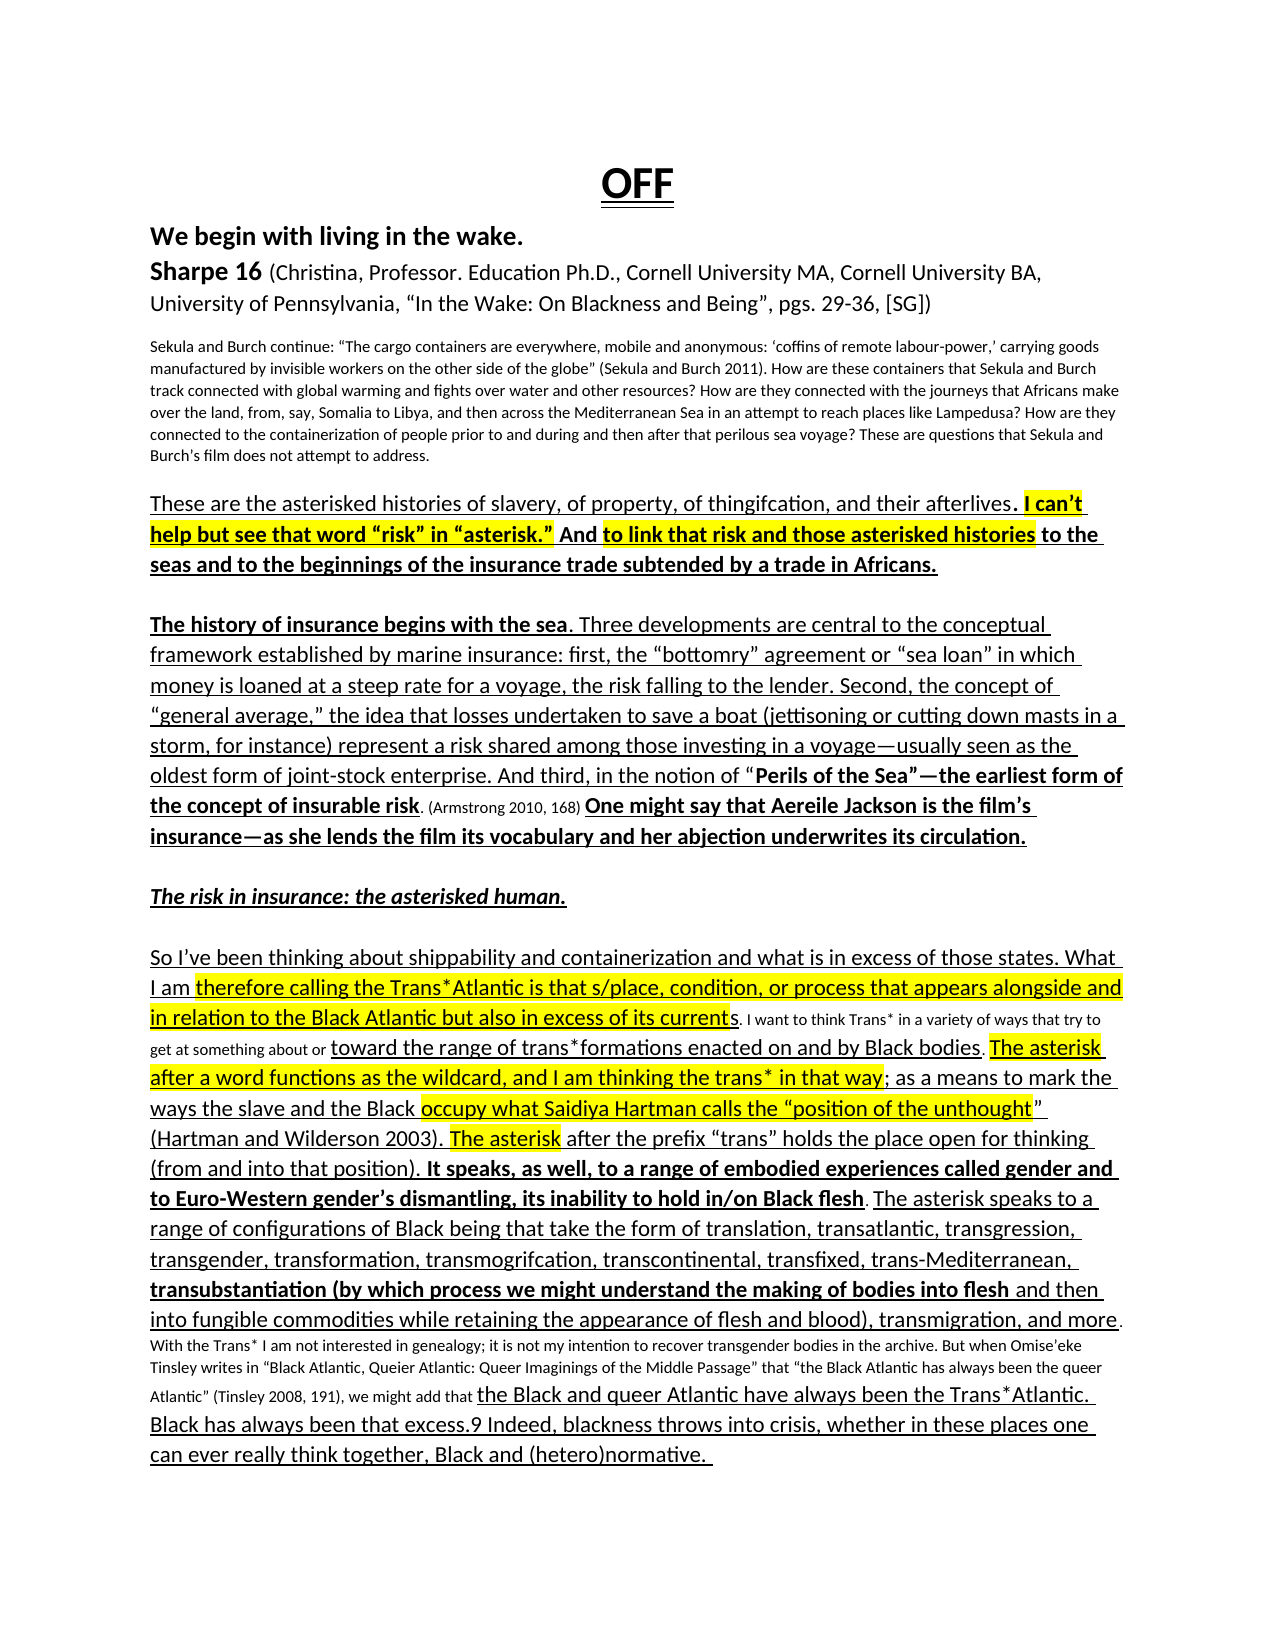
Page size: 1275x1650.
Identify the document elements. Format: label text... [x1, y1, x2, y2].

text So I’ve been thinking about shippability and containerization and what is in excess of those states. What I am therefore calling the Trans*Atlantic is that s/place, condition, or process that appears alongside and in relation to the Black Atlantic but also in excess of its currents. I want to think Trans* in a variety of ways that try to get at something about or toward the range of trans*formations enacted on and by Black bodies. The asterisk after a word functions as the wildcard, and I am thinking the trans* in that way; as a means to mark the ways the slave and the Black occupy what Saidiya Hartman calls the “position of the unthought” (Hartman and Wilderson 2003). The asterisk after the prefix “trans” holds the place open for thinking (from and into that position). It speaks, as well, to a range of embodied experiences called gender and to Euro-Western gender’s dismantling, its inability to hold in/on Black flesh. The asterisk speaks to a range of configurations of Black being that take the form of translation, transatlantic, transgression, transgender, transformation, transmogrifcation, transcontinental, transfixed, trans-Mediterranean, transubstantiation (by which process we might understand the making of bodies into flesh and then into fungible commodities while retaining the appearance of flesh and blood), transmigration, and more. [150, 943, 1125, 1333]
text These are the asterisked histories of slavery, of property, of thingifcation, and their afterlives. I can’t help but see that word “risk” in “asterisk.” And to link that risk and those asterisked histories to the seas and to the beginnings of the insurance trade subtended by a trade in Africans. [150, 489, 1125, 578]
text Sekula and Burch continue: “The cargo containers are everywhere, mobile and anonymous: ‘coffins of remote labour-power,’ carrying goods manufactured by invisible workers on the other side of the globe” (Sekula and Burch 2011). How are these containers that Sekula and Burch track connected with global warming and fights over water and other resources? How are they connected with the journeys that Africans make over the land, from, say, Somalia to Libya, and then across the Mediterranean Sea in an attempt to reach places like Lampedusa? How are they connected to the containerization of people prior to and during and then after that perilous sea voyage? These are questions that Sekula and Burch’s film does not attempt to address. [150, 336, 1125, 466]
subtitle We begin with living in the wake. [150, 219, 1125, 252]
text The risk in insurance: the asterisked human. [150, 882, 1125, 910]
text The history of insurance begins with the sea. Three developments are central to the conceptual framework established by marine insurance: first, the “bottomry” agreement or “sea loan” in which money is loaned at a steep rate for a voyage, the risk falling to the lender. Second, the concept of “general average,” the idea that losses undertaken to save a boat (jettisoning or cutting down masts in a storm, for instance) represent a risk shared among those investing in a voyage—usually seen as the oldest form of joint-stock enterprise. And third, in the notion of “Perils of the Sea”—the earliest form of the concept of insurable risk. (Armstrong 2010, 168) One might say that Aereile Jackson is the film’s insurance—as she lends the film its vocabulary and her abjection underwrites its circulation. [150, 610, 1125, 725]
text Sharpe 16 (Christina, Professor. Education Ph.D., Cornell University MA, Cornell University BA, University of Pennsylvania, “In the Wake: On Blackness and Being”, pgs. 29-36, [SG]) [150, 254, 1125, 317]
subtitle OFF [150, 154, 1125, 210]
text With the Trans* I am not interested in genealogy; it is not my intention to recover transgender bodies in the archive. But when Omise’eke Tinsley writes in “Black Atlantic, Queier Atlantic: Queer Imaginings of the Middle Passage” that “the Black Atlantic has always been the queer Atlantic” (Tinsley 2008, 191), we might add that the Black and queer Atlantic have always been the Trans*Atlantic. Black has always been that excess.9 Indeed, blackness throws into crisis, whether in these places one can ever really think together, Black and (hetero)normative. [150, 1335, 1125, 1468]
text The history of insurance begins with the sea. Three developments are central to the conceptual framework established by marine insurance: first, the “bottomry” agreement or “sea loan” in which money is loaned at a steep rate for a voyage, the risk falling to the lender. Second, the concept of “general average,” the idea that losses undertaken to save a boat (jettisoning or cutting down masts in a storm, for instance) represent a risk shared among those investing in a voyage—usually seen as the oldest form of joint-stock enterprise. And third, in the notion of “Perils of the Sea”—the earliest form of the concept of insurable risk. (Armstrong 2010, 168) One might say that Aereile Jackson is the film’s insurance—as she lends the film its vocabulary and her abjection underwrites its circulation. [150, 727, 1125, 850]
